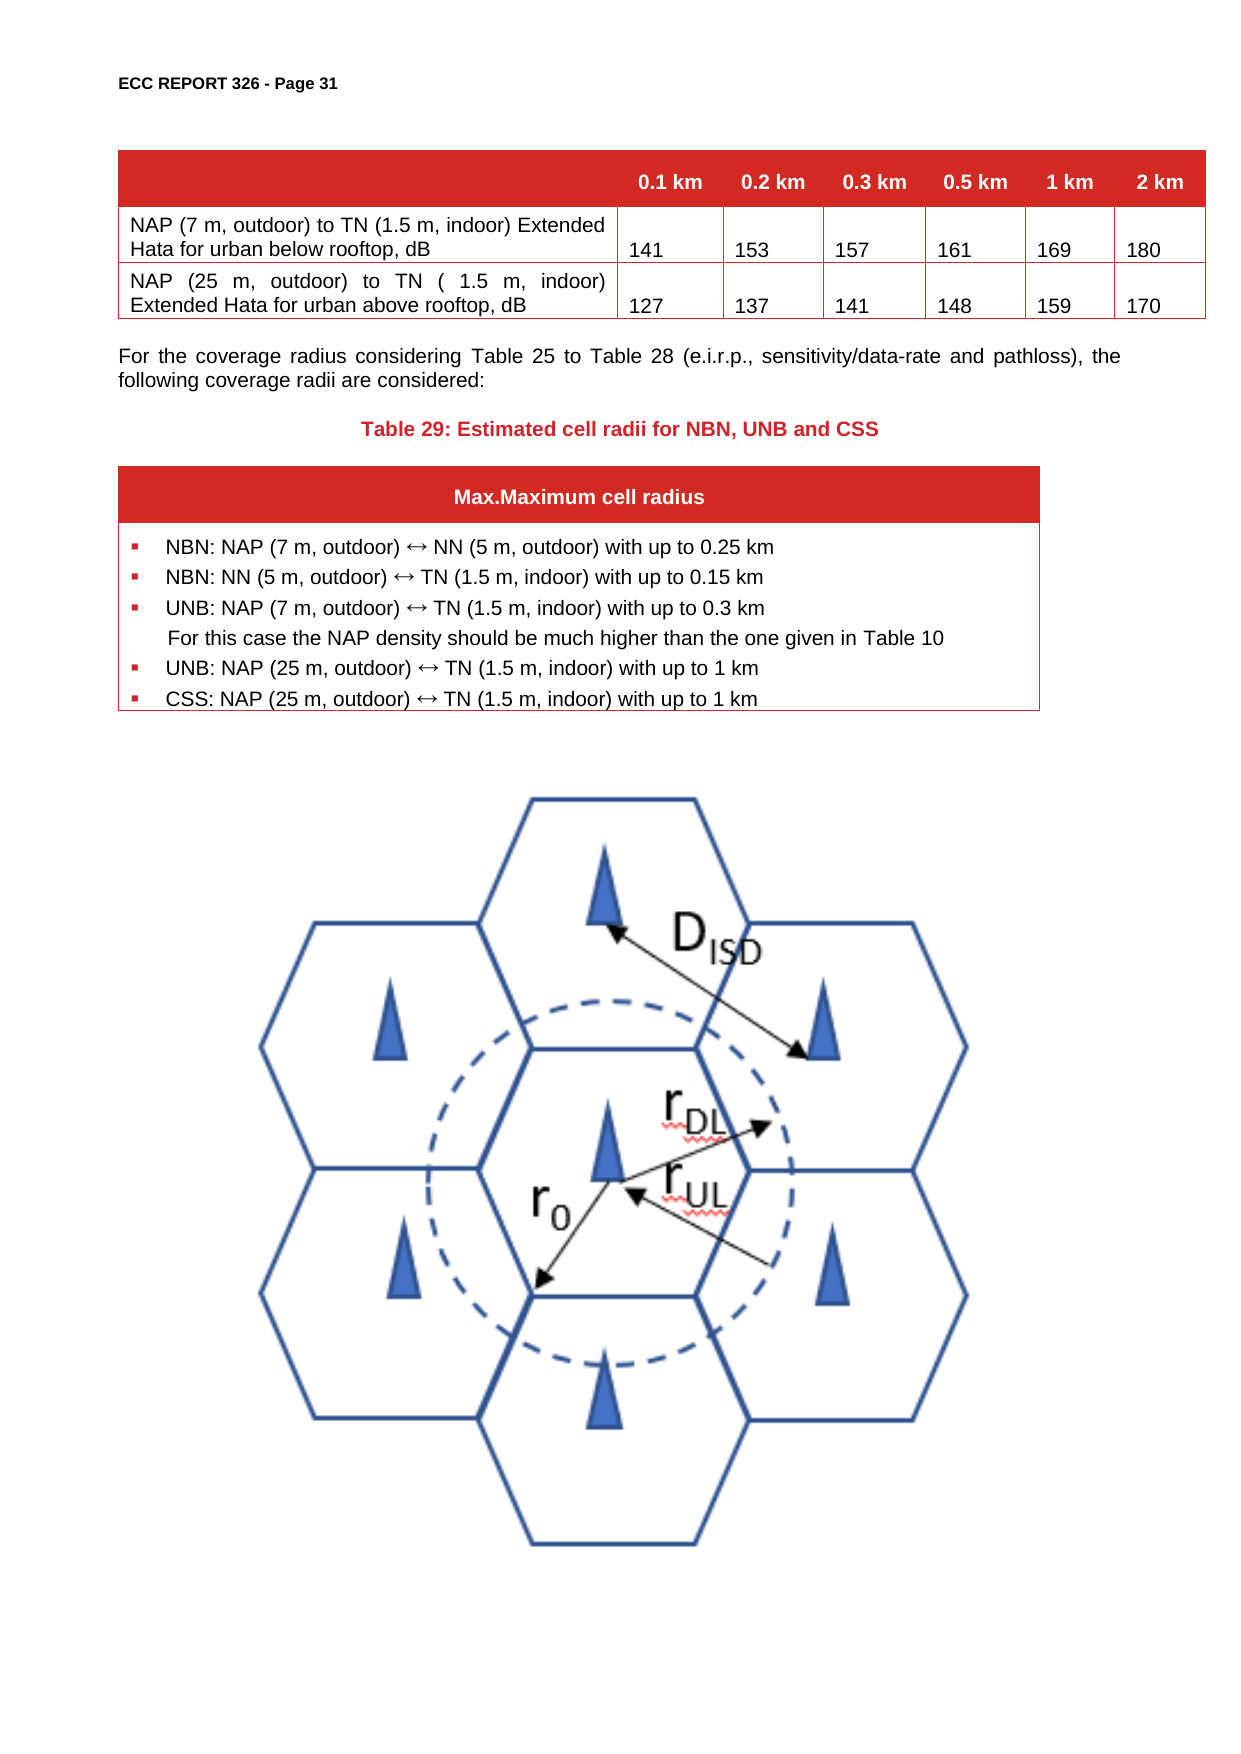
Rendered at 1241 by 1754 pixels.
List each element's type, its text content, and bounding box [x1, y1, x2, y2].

text Table 29: Estimated cell radii for NBN, UNB and CSS [118, 417, 1122, 441]
table_header 0.1 km [618, 151, 723, 206]
table_cell 180 [1115, 207, 1205, 262]
table_cell NAP (25 m, outdoor) to TN ( 1.5 m, indoor) Extended Hata for urban above rooftop, dB [119, 263, 617, 318]
table_header [119, 151, 617, 206]
table_header Max.Maximum cell radius [119, 467, 1039, 522]
table_header 0.2 km [724, 151, 823, 206]
table_cell 157 [824, 207, 925, 262]
table_cell 161 [926, 207, 1025, 262]
table_cell 153 [724, 207, 823, 262]
table_header 0.3 km [824, 151, 925, 206]
table_cell 169 [1026, 207, 1114, 262]
table_cell NAP (7 m, outdoor) to TN (1.5 m, indoor) Extended Hata for urban below rooftop, dB [119, 207, 617, 262]
table_header 1 km [1026, 151, 1114, 206]
table_header 2 km [1115, 151, 1205, 206]
table_cell 148 [926, 263, 1025, 318]
table_cell 170 [1115, 263, 1205, 318]
table_cell 127 [618, 263, 723, 318]
table_cell 141 [824, 263, 925, 318]
text For the coverage radius considering Table 25 to Table 28 (e.i.r.p., sensitivity/data-rate and pathloss), the following coverage radii are considered: [118, 344, 1122, 392]
table_cell NBN: NAP (7 m, outdoor)  NN (5 m, outdoor) with up to 0.25 km NBN: NN (5 m, outdoor)  TN (1.5 m, indoor) with up to 0.15 km UNB: NAP (7 m, outdoor)  TN (1.5 m, indoor) with up to 0.3 km For this case the NAP density should be much higher than the one given in Table 10 UNB: NAP (25 m, outdoor)  TN (1.5 m, indoor) with up to 1 km CSS: NAP (25 m, outdoor)  TN (1.5 m, indoor) with up to 1 km [119, 523, 1039, 710]
picture [211, 736, 1029, 1586]
table_cell 141 [618, 207, 723, 262]
table_cell 137 [724, 263, 823, 318]
table_header 0.5 km [926, 151, 1025, 206]
table_cell 159 [1026, 263, 1114, 318]
